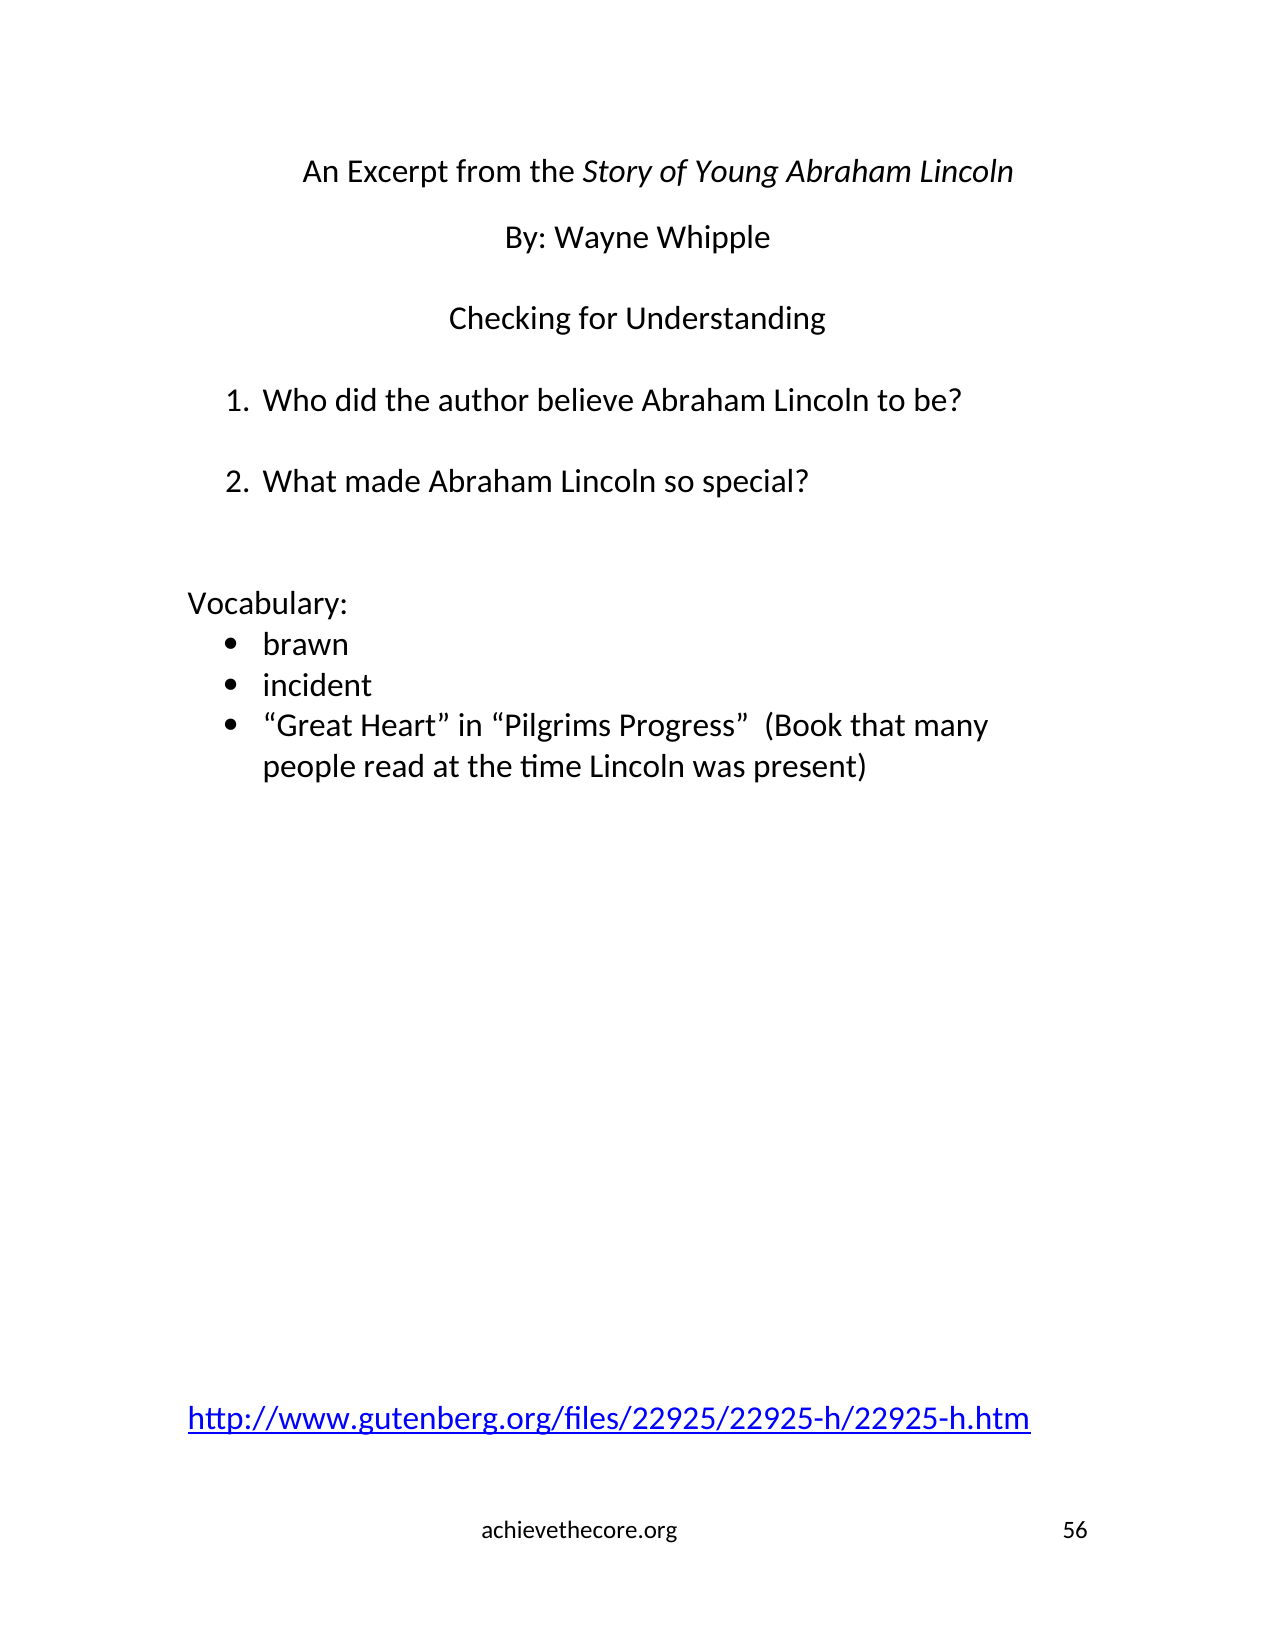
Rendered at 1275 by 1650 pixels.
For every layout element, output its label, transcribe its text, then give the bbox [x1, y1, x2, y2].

text By: Wayne Whipple [187, 216, 1087, 256]
list “Great Heart” in “Pilgrims Progress” (Book that many people read at the time Lincoln was present) [225, 704, 1087, 786]
list brawn [225, 623, 1087, 664]
list What made Abraham Lincoln so special? [225, 460, 1087, 501]
list incident [225, 664, 1087, 704]
list Who did the author believe Abraham Lincoln to be? [225, 379, 1087, 419]
text An Excerpt from the Story of Young Abraham Lincoln [187, 150, 1087, 191]
text Vocabulary: [187, 582, 1087, 623]
text http://www.gutenberg.org/files/22925/22925-h/22925-h.htm [187, 1397, 1087, 1438]
text Checking for Understanding [187, 297, 1087, 338]
